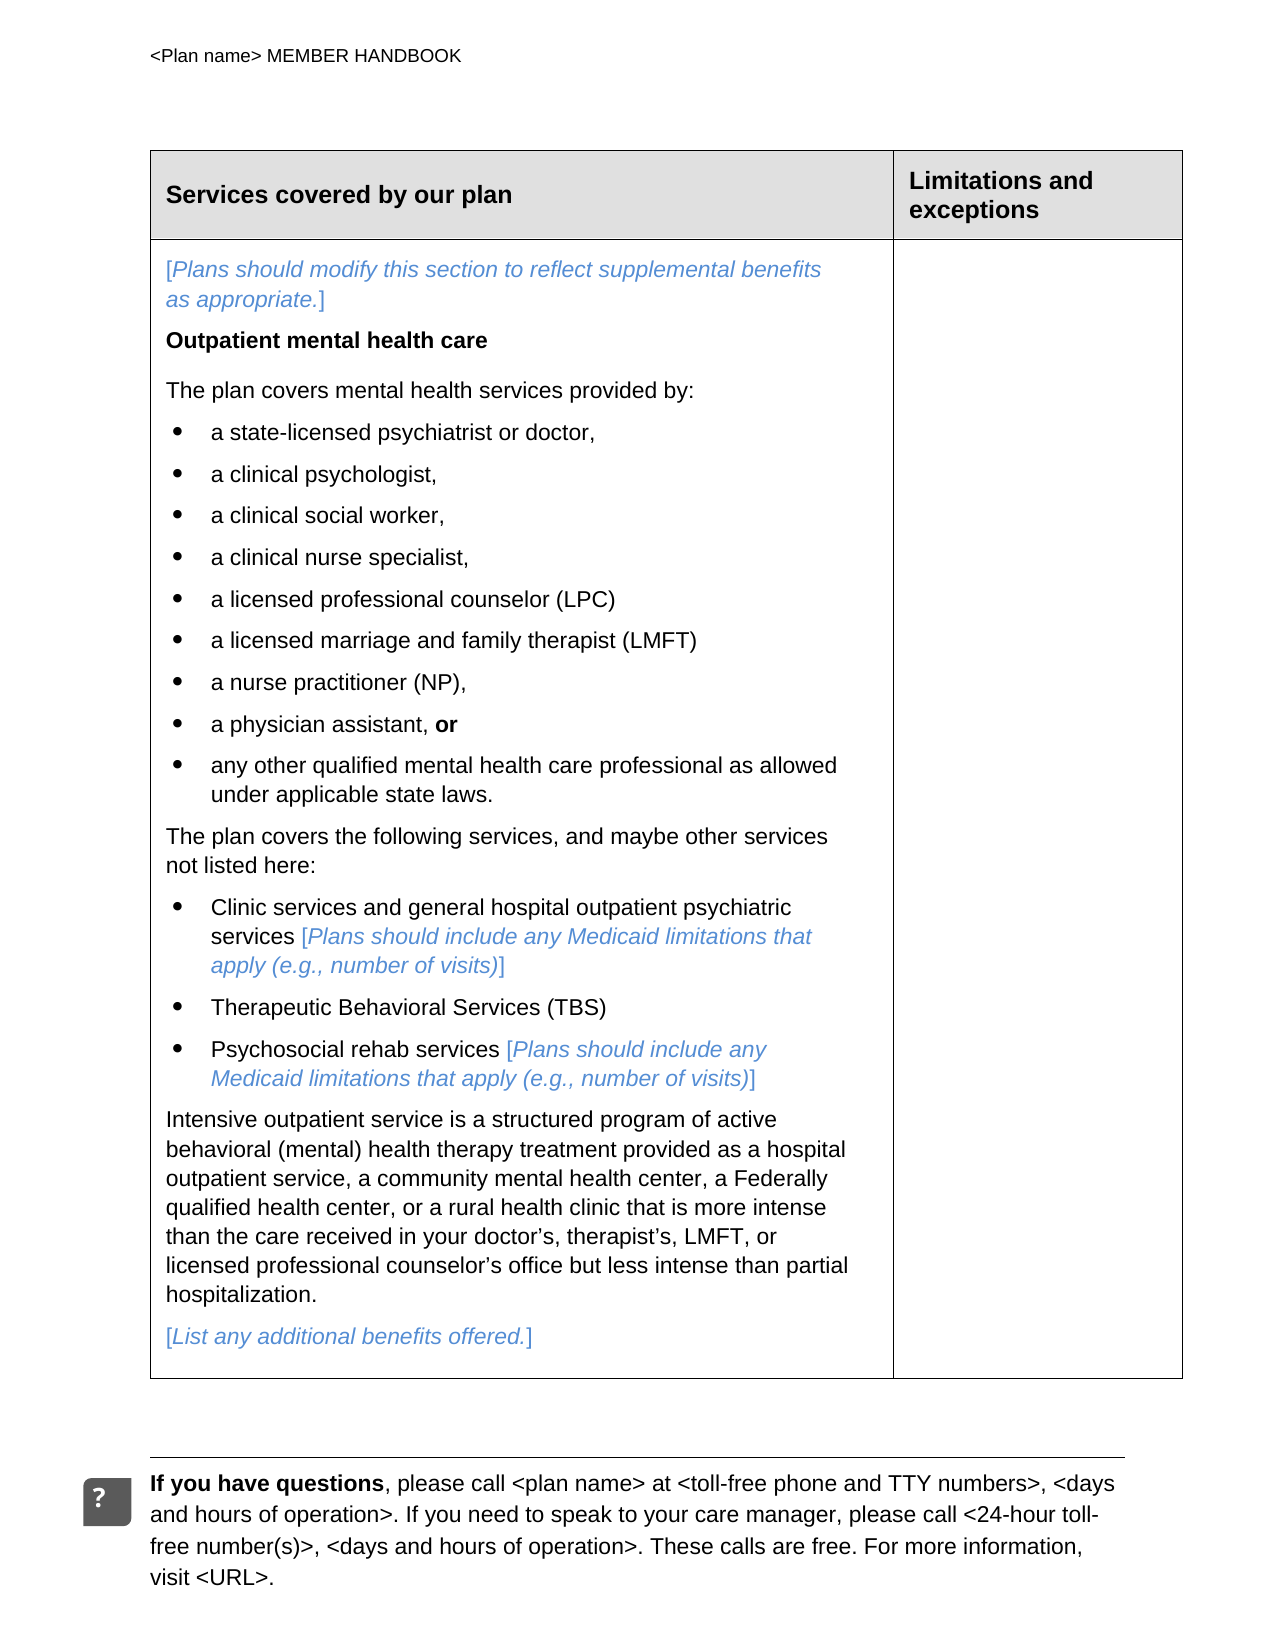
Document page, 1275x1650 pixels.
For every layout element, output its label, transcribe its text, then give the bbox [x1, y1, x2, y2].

table_cell [894, 240, 1182, 1378]
table_header Limitations and exceptions [894, 151, 1182, 238]
table_cell [Plans should modify this section to reflect supplemental benefits as appropriate.] Outpatient mental health care The plan covers mental health services provided by: a state-licensed psychiatrist or doctor, a clinical psychologist, a clinical social worker, a clinical nurse specialist, a licensed professional counselor (LPC) a licensed marriage and family therapist (LMFT) a nurse practitioner (NP), a physician assistant, or any other qualified mental health care professional as allowed under applicable state laws. The plan covers the following services, and maybe other services not listed here: Clinic services and general hospital outpatient psychiatric services [Plans should include any Medicaid limitations that apply (e.g., number of visits)] Therapeutic Behavioral Services (TBS) Psychosocial rehab services [Plans should include any Medicaid limitations that apply (e.g., number of visits)] Intensive outpatient service is a structured program of active behavioral (mental) health therapy treatment provided as a hospital outpatient service, a community mental health center, a Federally qualified health center, or a rural health clinic that is more intense than the care received in your doctor’s, therapist’s, LMFT, or licensed professional counselor’s office but less intense than partial hospitalization. [List any additional benefits offered.] [151, 240, 893, 1378]
table_header Services covered by our plan [151, 151, 893, 238]
